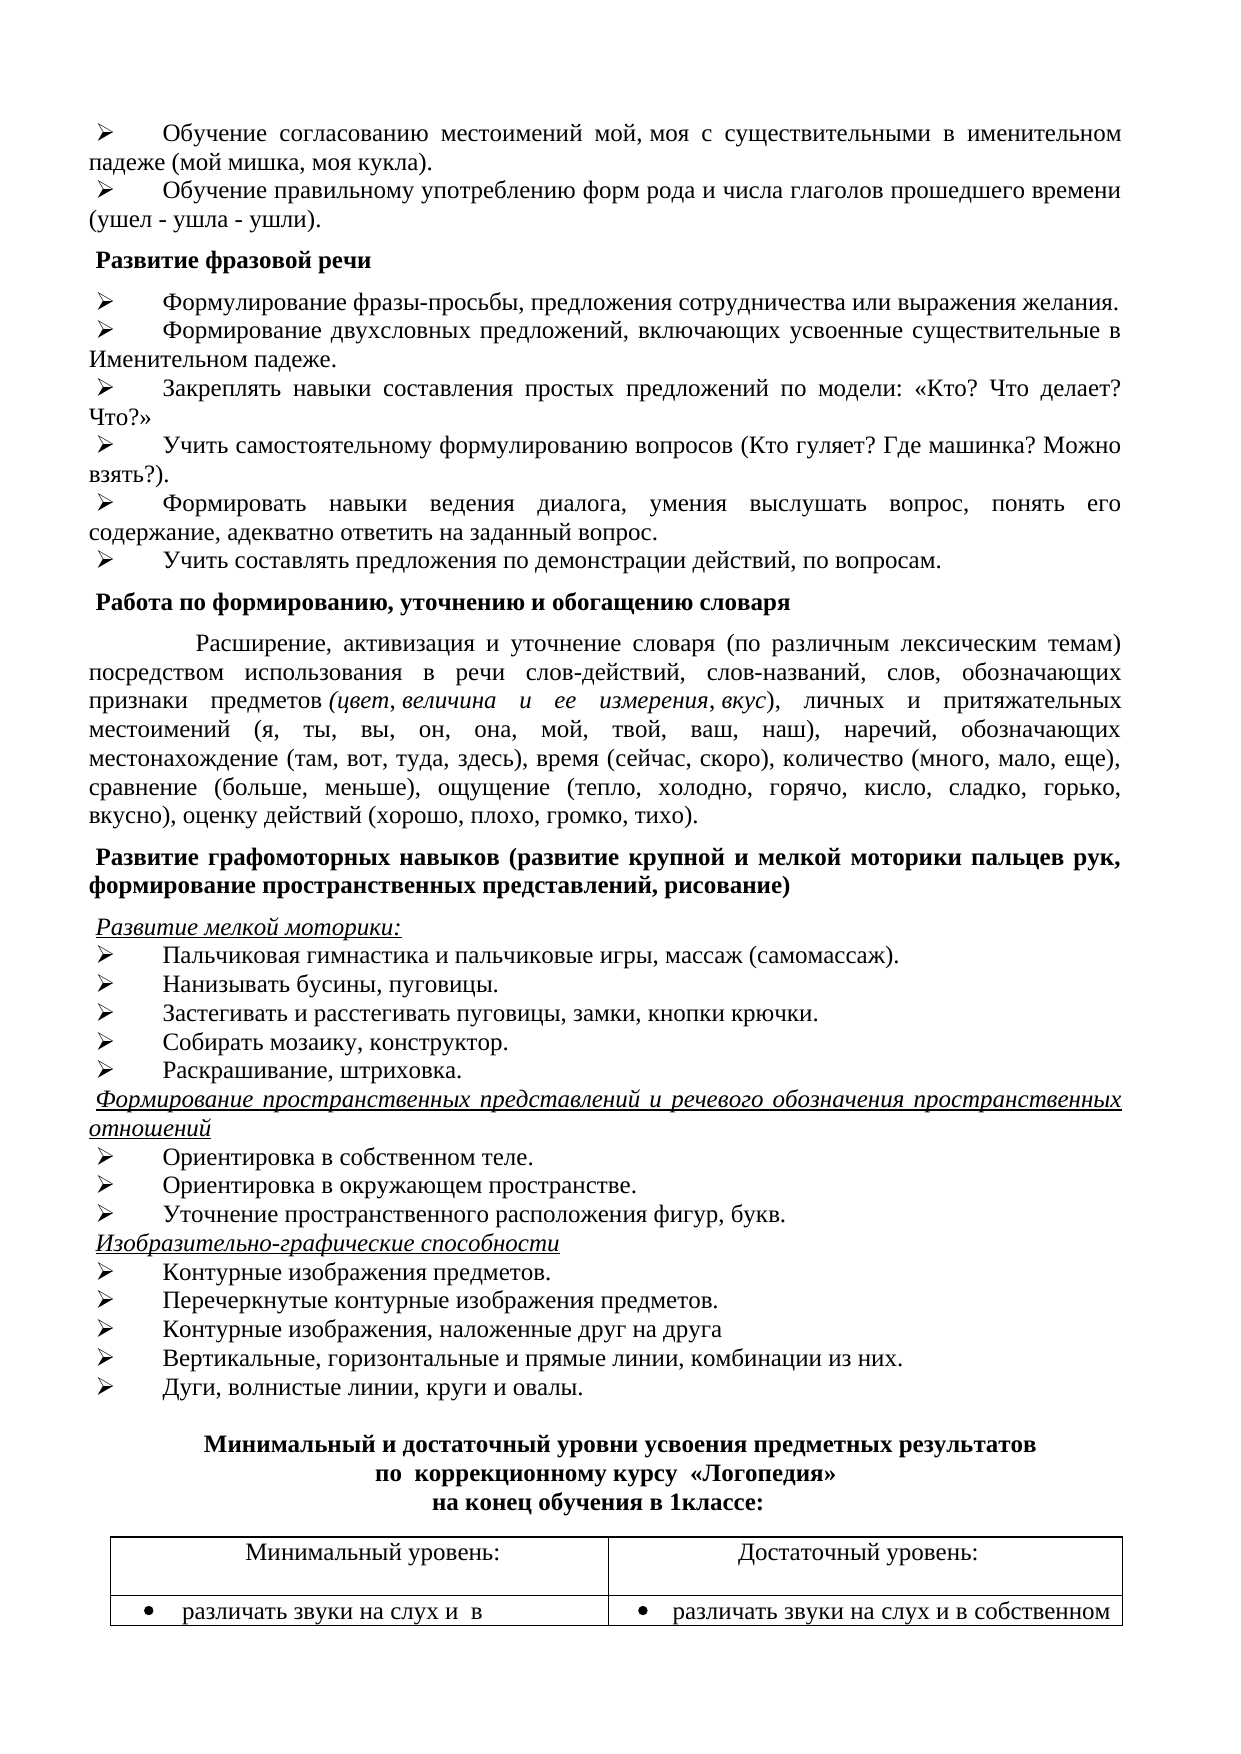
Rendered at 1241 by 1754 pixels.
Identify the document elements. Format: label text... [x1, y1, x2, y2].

list Контурные изображения, наложенные друг на друга [88, 1314, 1122, 1343]
list Ориентировка в окружающем пространстве. [88, 1171, 1122, 1199]
list Дуги, волнистые линии, круги и овалы. [88, 1372, 1122, 1401]
text Развитие мелкой моторики: [88, 912, 1122, 941]
list Ориентировка в собственном теле. [88, 1142, 1122, 1171]
text Минимальный и достаточный уровни усвоения предметных результатов [88, 1429, 1122, 1458]
table_header Достаточный уровень: [609, 1538, 1122, 1595]
text Формирование пространственных представлений и речевого обозначения пространственных отношений [88, 1084, 1122, 1142]
list Формирование двухсловных предложений, включающих усвоенные существительные в Именительном падеже. [88, 316, 1122, 373]
list Закреплять навыки составления простых предложений по модели: «Кто? Что делает? Что?» [88, 373, 1122, 431]
list Учить самостоятельному формулированию вопросов (Кто гуляет? Где машинка? Можно взять?). [88, 431, 1122, 488]
list Уточнение пространственного расположения фигур, букв. [88, 1199, 1122, 1228]
text по коррекционному курсу «Логопедия» [88, 1458, 1122, 1487]
text Развитие графомоторных навыков (развитие крупной и мелкой моторики пальцев рук, формирование пространственных представлений, рисование) [88, 842, 1122, 899]
table_header Минимальный уровень: [111, 1538, 608, 1595]
list Формировать навыки ведения диалога, умения выслушать вопрос, понять его содержание, адекватно ответить на заданный вопрос. [88, 488, 1122, 546]
list Вертикальные, горизонтальные и прямые линии, комбинации из них. [88, 1343, 1122, 1372]
list Перечеркнутые контурные изображения предметов. [88, 1286, 1122, 1314]
list Пальчиковая гимнастика и пальчиковые игры, массаж (самомассаж). [88, 941, 1122, 969]
list Обучение согласованию местоимений мой, моя с существительными в именительном падеже (мой мишка, моя кукла). [88, 118, 1122, 176]
text Изобразительно-графические способности [88, 1228, 1122, 1257]
text на конец обучения в 1классе: [74, 1487, 1122, 1516]
list Раскрашивание, штриховка. [88, 1056, 1122, 1084]
list Учить составлять предложения по демонстрации действий, по вопросам. [88, 546, 1122, 574]
text Развитие фразовой речи [88, 246, 1122, 274]
list Контурные изображения предметов. [88, 1257, 1122, 1286]
text Работа по формированию, уточнению и обогащению словаря [88, 587, 1122, 616]
list Собирать мозаику, конструктор. [88, 1027, 1122, 1056]
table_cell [609, 1596, 1122, 1625]
text Расширение, активизация и уточнение словаря (по различным лексическим темам) посредством использования в речи слов-действий, слов-названий, слов, обозначающих признаки предметов (цвет, величина и ее измерения, вкус), личных и притяжательных местоимений (я, ты, вы, он, она, мой, твой, ваш, наш), наречий, обозначающих местонахождение (там, вот, туда, здесь), время (сейчас, скоро), количество (много, мало, еще), сравнение (больше, меньше), ощущение (тепло, холодно, горячо, кисло, сладко, горько, вкусно), оценку действий (хорошо, плохо, громко, тихо). [88, 628, 1122, 829]
list Формулирование фразы-просьбы, предложения сотрудничества или выражения желания. [88, 287, 1122, 316]
list Обучение правильному употреблению форм рода и числа глаголов прошедшего времени (ушел - ушла - ушли). [88, 176, 1122, 233]
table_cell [111, 1596, 608, 1625]
list Нанизывать бусины, пуговицы. [88, 969, 1122, 998]
list Застегивать и расстегивать пуговицы, замки, кнопки крючки. [88, 998, 1122, 1027]
